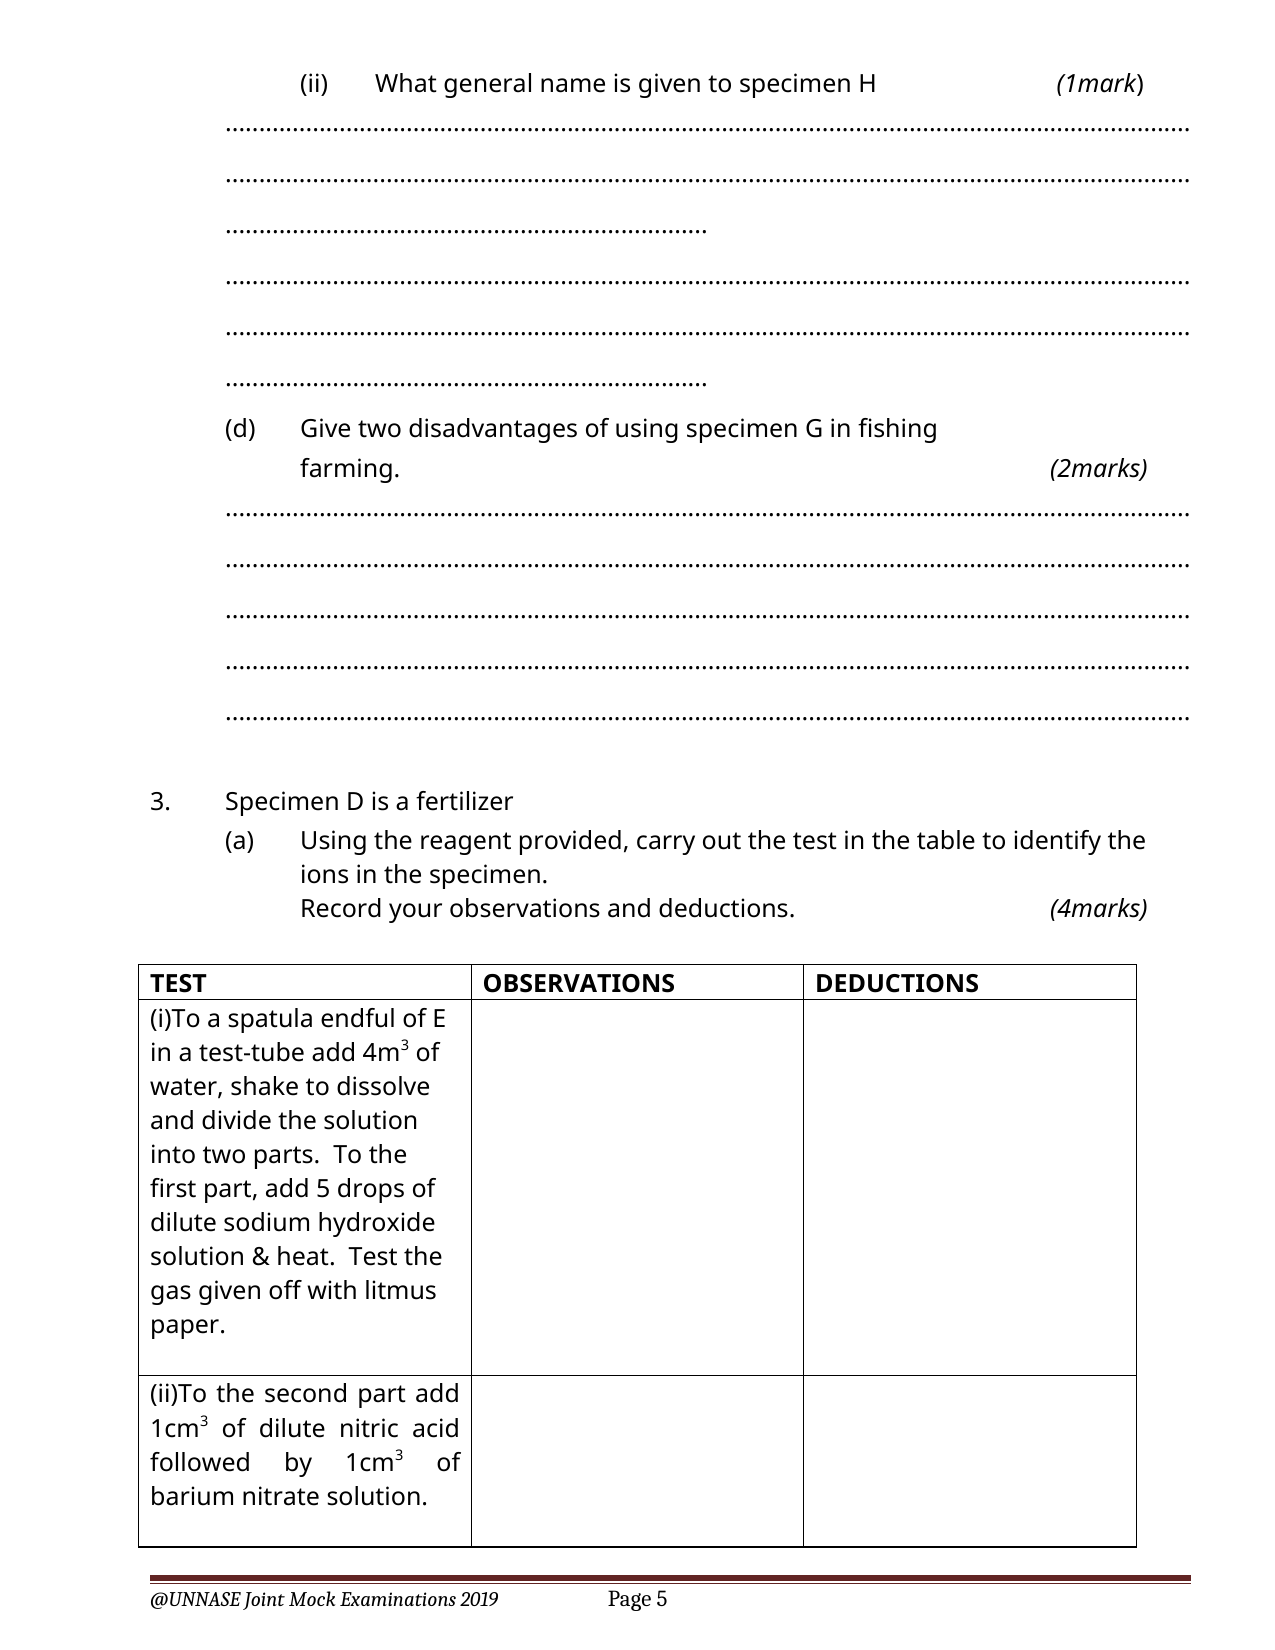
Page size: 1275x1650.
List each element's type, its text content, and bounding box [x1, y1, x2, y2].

table_cell [804, 1376, 1136, 1546]
text Record your observations and deductions. (4marks) [225, 891, 1191, 925]
table_cell [804, 1000, 1136, 1375]
text (d) Give two disadvantages of using specimen G in fishing [150, 411, 1191, 445]
table_cell [472, 1000, 803, 1375]
text 3. Specimen D is a fertilizer [150, 784, 1191, 818]
text ........................................................................................................................................................................................................................................................................................................................................................................ [225, 105, 1191, 241]
text (ii) What general name is given to specimen H (1mark) [225, 66, 1191, 100]
text ........................................................................................................................................................................................................................................................................................................................................................................ [225, 258, 1191, 394]
table_cell [472, 1376, 803, 1546]
table_header TEST [139, 965, 471, 999]
table_header OBSERVATIONS [472, 965, 803, 999]
text (a) Using the reagent provided, carry out the test in the table to identify the ions in the specimen. [225, 823, 1191, 891]
text ................................................................................................................................................................................................................................................................................................................................................................................................................................................................................................................................................................................................................................................................................................................................................ [225, 489, 1191, 728]
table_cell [139, 1376, 471, 1546]
table_cell (i)To a spatula endful of E in a test-tube add 4m3 of water, shake to dissolve and divide the solution into two parts. To the first part, add 5 drops of dilute sodium hydroxide solution & heat. Test the gas given off with litmus paper. [139, 1000, 471, 1375]
text farming. (2marks) [225, 450, 1191, 484]
table_header DEDUCTIONS [804, 965, 1136, 999]
